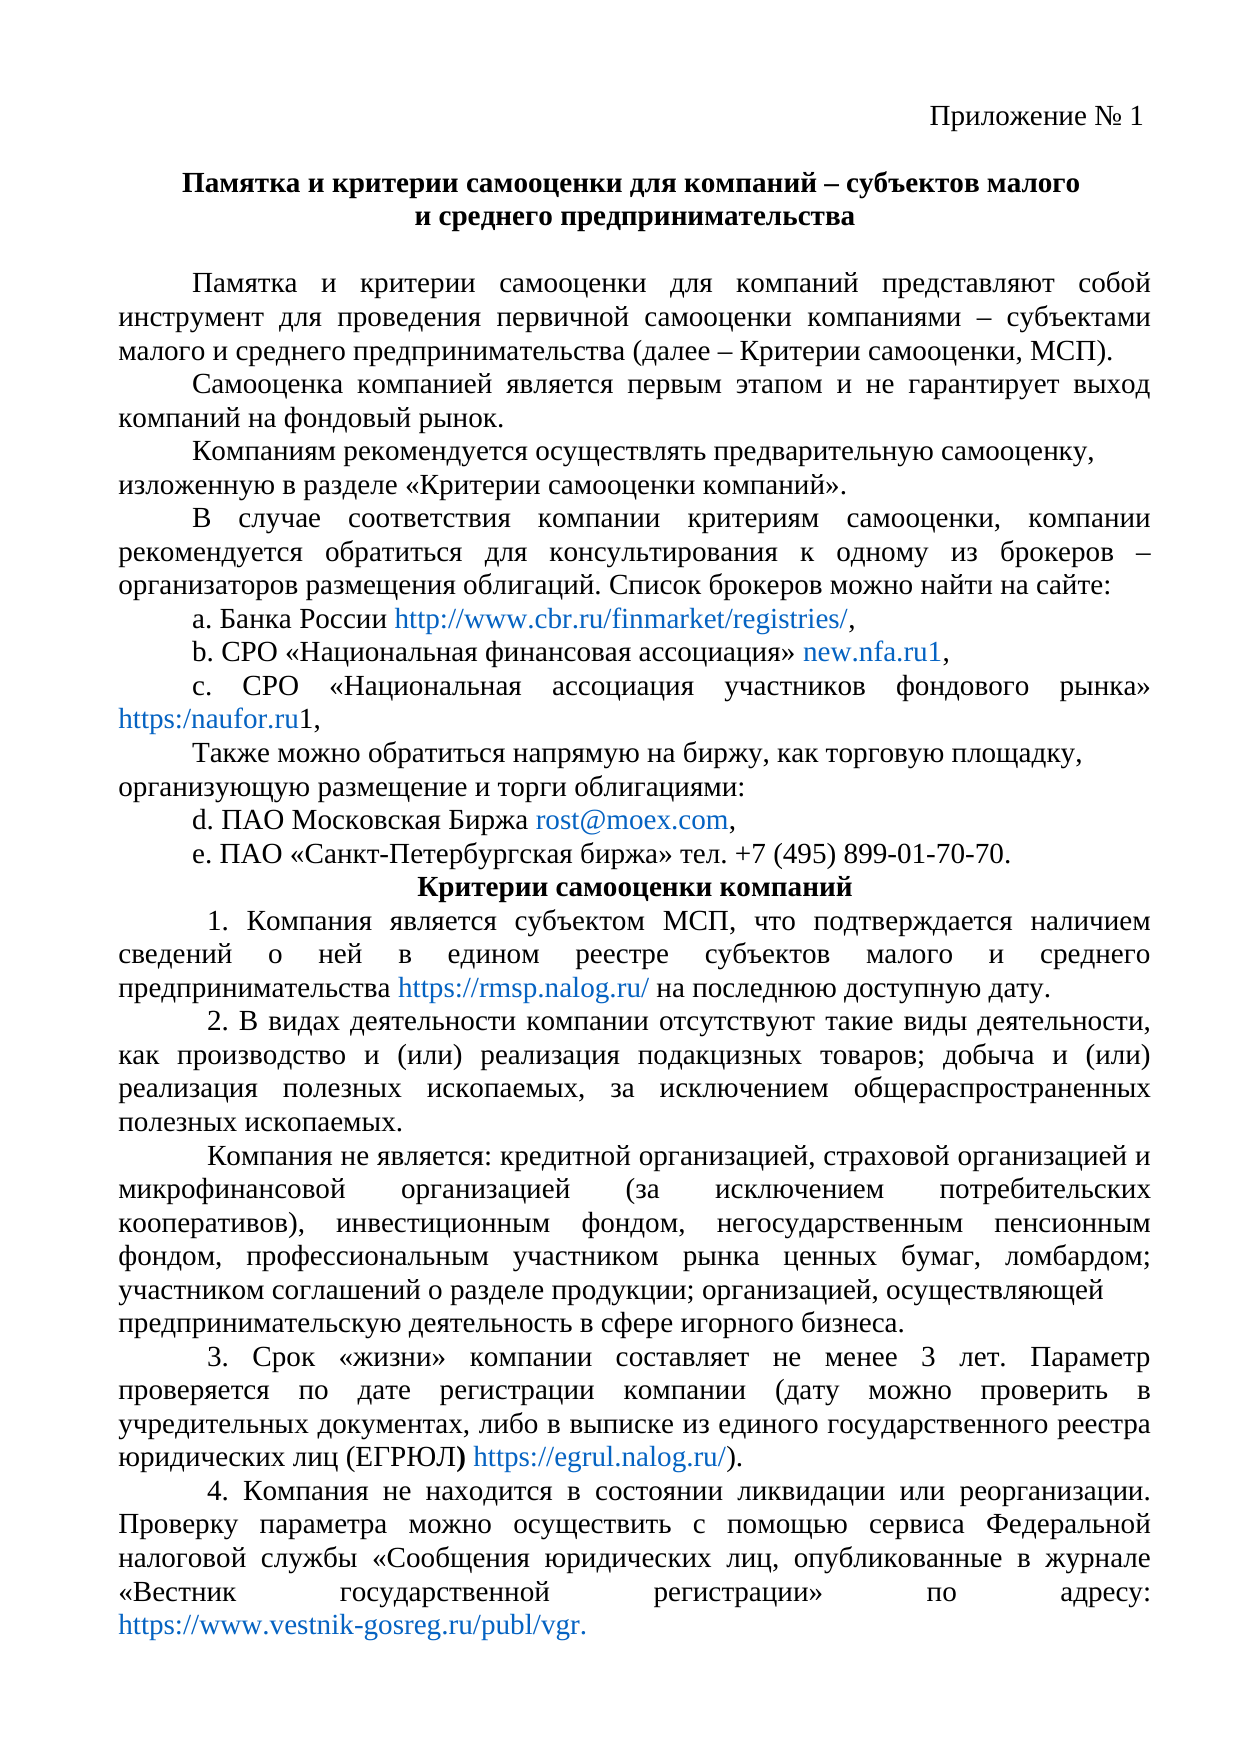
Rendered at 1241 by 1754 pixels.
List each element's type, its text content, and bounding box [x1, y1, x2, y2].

text Компания не является: кредитной организацией, страховой организацией и микрофинансовой организацией (за исключением потребительских кооперативов), инвестиционным фондом, негосударственным пенсионным фондом, профессиональным участником рынка ценных бумаг, ломбардом; участником соглашений о разделе продукции; организацией, осуществляющей [118, 1138, 1152, 1305]
text  Памятка и критерии самооценки для компаний представляют собой инструмент для проведения первичной самооценки компаниями – субъектами малого и среднего предпринимательства (далее – Критерии самооценки, МСП). [118, 266, 1152, 366]
text  В случае соответствия компании критериям самооценки, компании рекомендуется обратиться для консультирования к одному из брокеров – организаторов размещения облигаций. Список брокеров можно найти на сайте: [118, 500, 1152, 601]
text e. ПАО «Санкт-Петербургская биржа» тел. +7 (495) 899-01-70-70. [118, 836, 1152, 869]
text d. ПАО Московская Биржа rost@moex.com, [118, 802, 1152, 836]
text организующую размещение и торги облигациями: [118, 769, 1152, 802]
text  Компаниям рекомендуется осуществлять предварительную самооценку, [118, 433, 1152, 467]
text предпринимательскую деятельность в сфере игорного бизнеса. [118, 1305, 1152, 1339]
text  Самооценка компанией является первым этапом и не гарантирует выход компаний на фондовый рынок. [118, 366, 1152, 433]
text c. СРО «Национальная ассоциация участников фондового рынка» https:/naufor.ru1, [118, 668, 1152, 735]
text Также можно обратиться напрямую на биржу, как торговую площадку, [118, 735, 1152, 769]
text 2. В видах деятельности компании отсутствуют такие виды деятельности, как производство и (или) реализация подакцизных товаров; добыча и (или) реализация полезных ископаемых, за исключением общераспространенных полезных ископаемых. [118, 1003, 1152, 1138]
text 3. Срок «жизни» компании составляет не менее 3 лет. Параметр проверяется по дате регистрации компании (дату можно проверить в учредительных документах, либо в выписке из единого государственного реестра юридических лиц (ЕГРЮЛ) https://egrul.nalog.ru/). [118, 1339, 1152, 1473]
text 1. Компания является субъектом МСП, что подтверждается наличием сведений о ней в едином реестре субъектов малого и среднего предпринимательства https://rmsp.nalog.ru/ на последнюю доступную дату. [118, 903, 1152, 1003]
text Приложение № 1 [856, 98, 1152, 131]
text изложенную в разделе «Критерии самооценки компаний». [118, 467, 1152, 500]
text Критерии самооценки компаний [118, 869, 1152, 903]
text a. Банка России http://www.cbr.ru/finmarket/registries/, [118, 601, 1152, 634]
text Памятка и критерии самооценки для компаний – субъектов малого и среднего предпринимательства [118, 165, 1152, 232]
text b. СРО «Национальная финансовая ассоциация» new.nfa.ru1, [118, 634, 1152, 668]
text 4. Компания не находится в состоянии ликвидации или реорганизации. Проверку параметра можно осуществить с помощью сервиса Федеральной налоговой службы «Сообщения юридических лиц, опубликованные в журнале «Вестник государственной регистрации» по адресу: https://www.vestnik-gosreg.ru/publ/vgr. [118, 1473, 1152, 1641]
